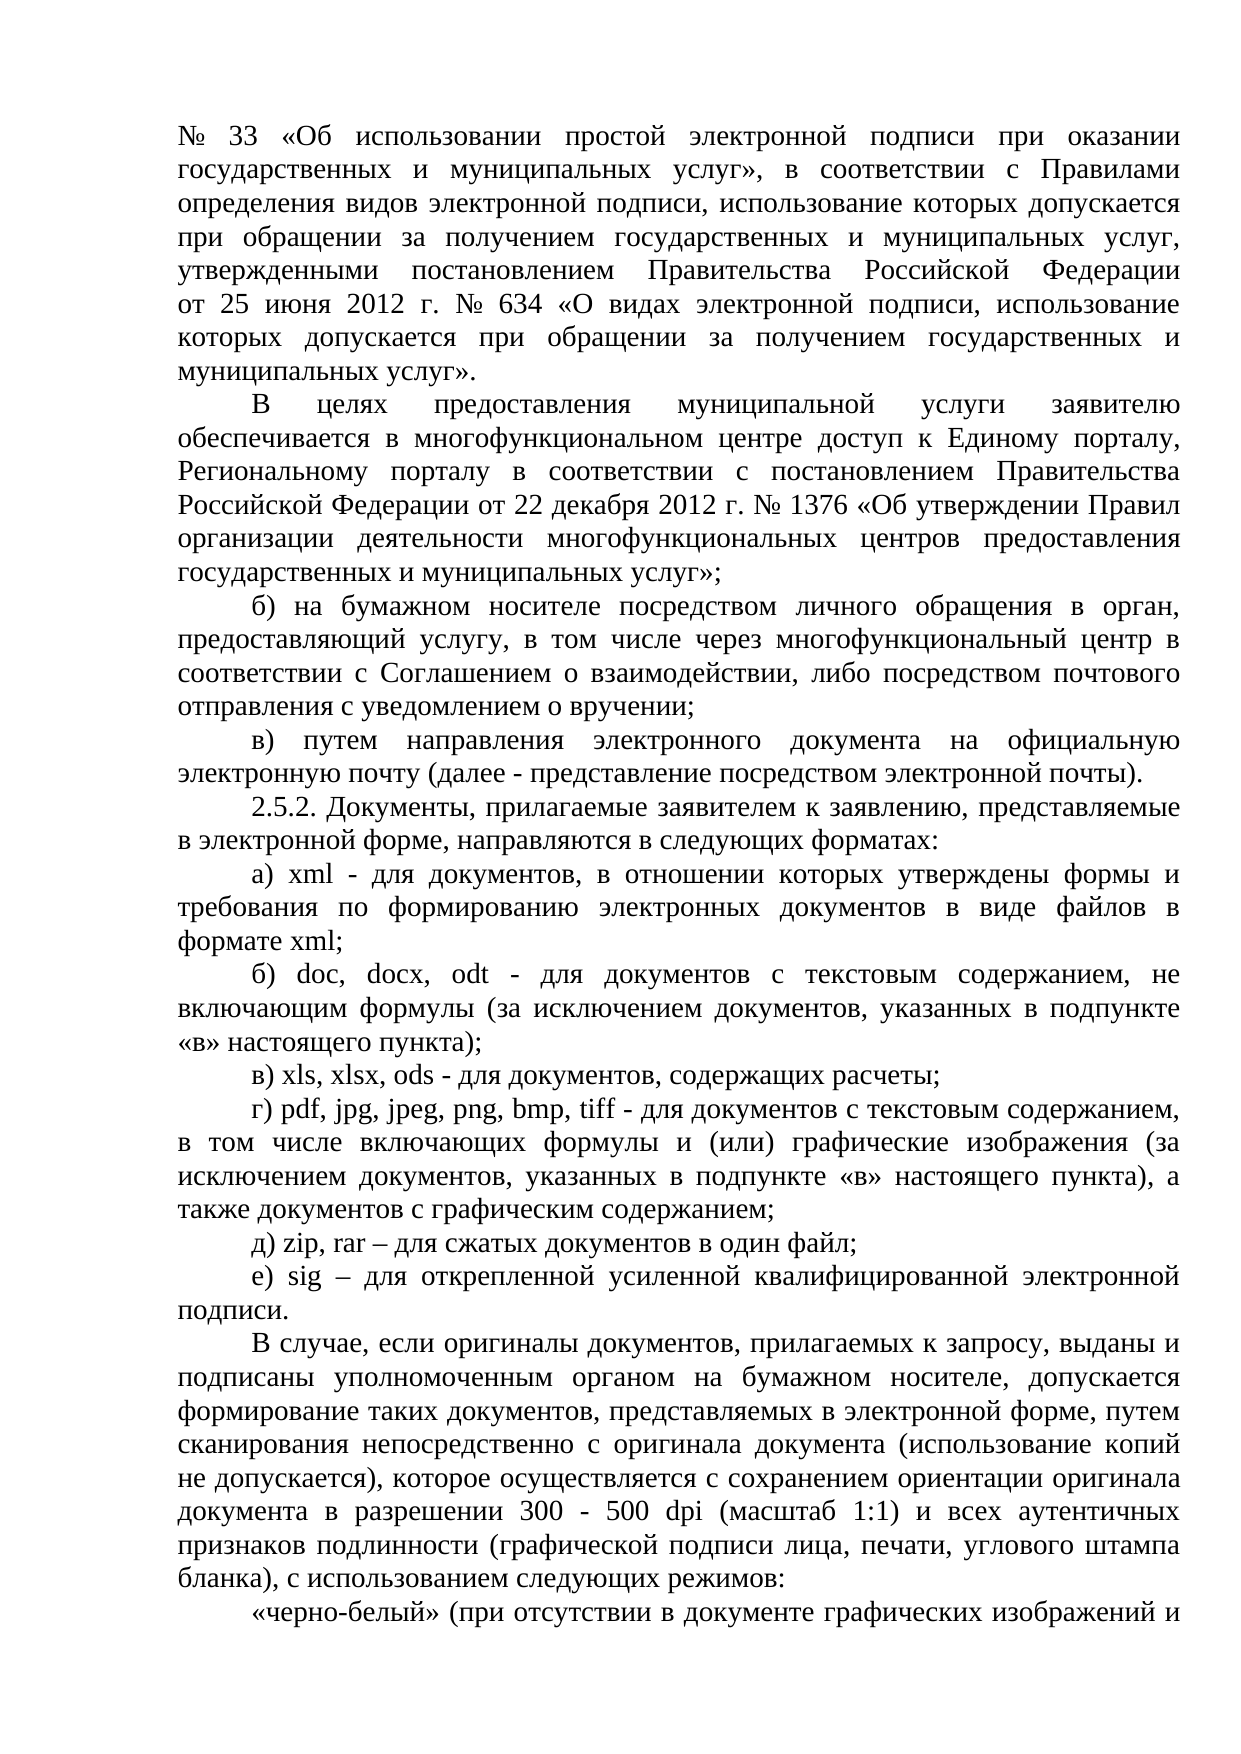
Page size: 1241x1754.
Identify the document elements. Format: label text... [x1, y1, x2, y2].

text В целях предоставления муниципальной услуги заявителю обеспечивается в многофункциональном центре доступ к Единому порталу, Региональному порталу в соответствии с постановлением Правительства Российской Федерации от 22 декабря 2012 г. № 1376 «Об утверждении Правил организации деятельности многофункциональных центров предоставления государственных и муниципальных услуг»; [177, 386, 1181, 588]
text а) xml - для документов, в отношении которых утверждены формы и требования по формированию электронных документов в виде файлов в формате xml; [177, 856, 1181, 957]
text б) на бумажном носителе посредством личного обращения в орган, предоставляющий услугу, в том числе через многофункциональный центр в соответствии с Соглашением о взаимодействии, либо посредством почтового отправления с уведомлением о вручении; [177, 588, 1181, 722]
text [177, 1594, 1181, 1627]
text е) sig – для открепленной усиленной квалифицированной электронной подписи. [177, 1258, 1181, 1326]
text В случае, если оригиналы документов, прилагаемых к запросу, выданы и подписаны уполномоченным органом на бумажном носителе, допускается формирование таких документов, представляемых в электронной форме, путем сканирования непосредственно с оригинала документа (использование копий не допускается), которое осуществляется с сохранением ориентации оригинала документа в разрешении 300 - 500 dpi (масштаб 1:1) и всех аутентичных признаков подлинности (графической подписи лица, печати, углового штампа бланка), с использованием следующих режимов: [177, 1326, 1181, 1594]
text в) путем направления электронного документа на официальную электронную почту (далее - представление посредством электронной почты). [177, 722, 1181, 789]
text б) doc, docx, odt - для документов с текстовым содержанием, не включающим формулы (за исключением документов, указанных в подпункте «в» настоящего пункта); [177, 957, 1181, 1057]
text д) zip, rar – для сжатых документов в один файл; [177, 1225, 1181, 1258]
text 2.5.2. Документы, прилагаемые заявителем к заявлению, представляемые в электронной форме, направляются в следующих форматах: [177, 789, 1181, 856]
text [177, 118, 1181, 386]
text г) pdf, jpg, jpeg, png, bmp, tiff - для документов с текстовым содержанием, в том числе включающих формулы и (или) графические изображения (за исключением документов, указанных в подпункте «в» настоящего пункта), а также документов с графическим содержанием; [177, 1091, 1181, 1225]
text в) xls, xlsx, ods - для документов, содержащих расчеты; [177, 1057, 1181, 1091]
